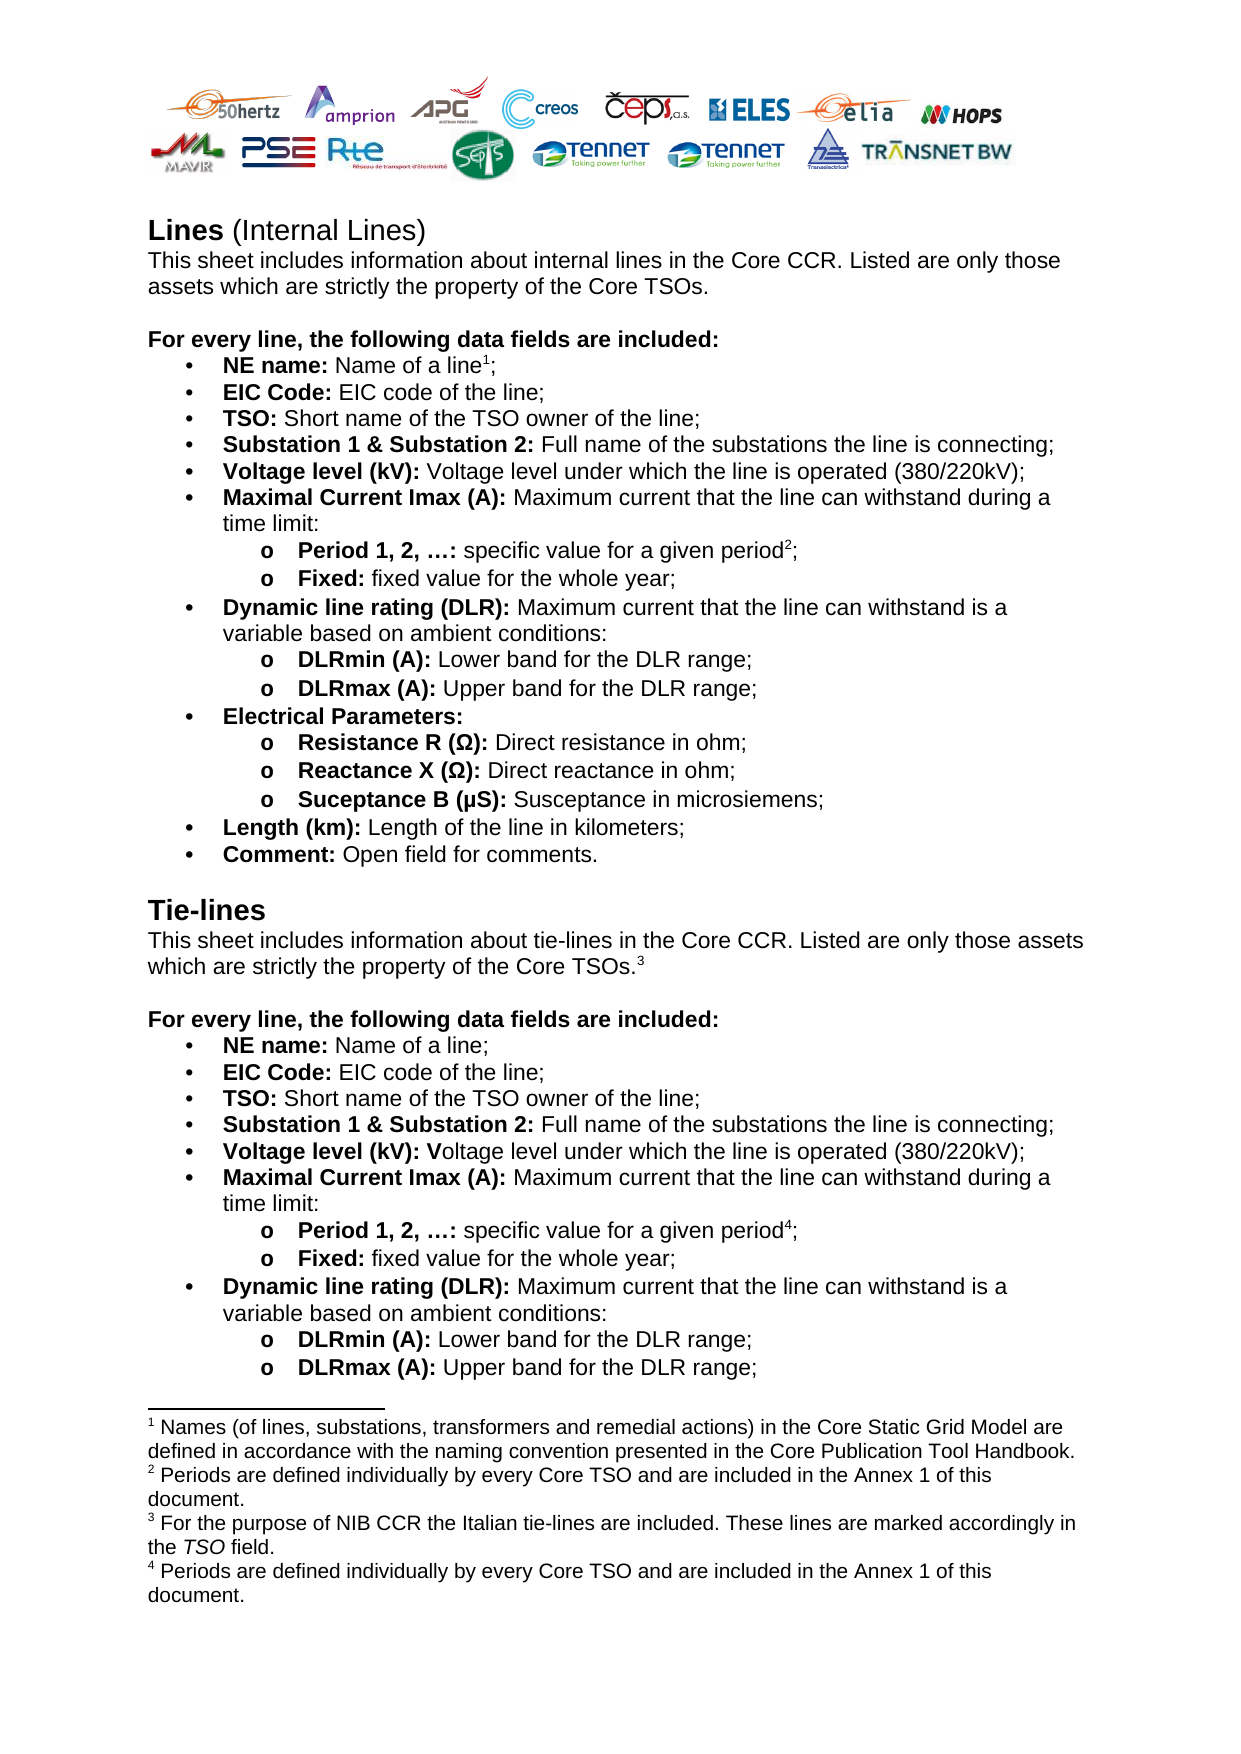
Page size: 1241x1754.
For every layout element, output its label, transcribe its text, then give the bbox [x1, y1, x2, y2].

picture [304, 85, 395, 125]
list TSO: Short name of the TSO owner of the line; [185, 1085, 1093, 1111]
list Voltage level (kV): Voltage level under which the line is operated (380/220kV); [185, 458, 1093, 484]
list NE name: Name of a line; [185, 1032, 1093, 1058]
list TSO: Short name of the TSO owner of the line; [185, 405, 1093, 431]
text This sheet includes information about tie-lines in the Core CCR. Listed are only those assets which are strictly the property of the Core TSOs. [148, 927, 1093, 979]
picture [667, 137, 788, 168]
list Reactance X (Ω): Direct reactance in ohm; [260, 757, 1093, 786]
text Lines (Internal Lines) [148, 213, 1093, 247]
list Dynamic line rating (DLR): Maximum current that the line can withstand is a variable based on ambient conditions: [185, 593, 1093, 646]
text For every line, the following data fields are included: [148, 1006, 1093, 1032]
list Resistance R (Ω): Direct resistance in ohm; [260, 729, 1093, 757]
picture [795, 90, 1020, 177]
picture [532, 136, 653, 167]
picture [166, 89, 292, 119]
list DLRmin (A): Lower band for the DLR range; [260, 646, 1093, 674]
list Period 1, 2, …: specific value for a given period; [260, 537, 1093, 565]
text For every line, the following data fields are included: [148, 326, 1093, 352]
list DLRmin (A): Lower band for the DLR range; [260, 1326, 1093, 1354]
list Length (km): Length of the line in kilometers; [185, 814, 1093, 841]
picture [240, 136, 319, 171]
list Fixed: fixed value for the whole year; [260, 565, 1093, 593]
picture [705, 94, 794, 125]
list EIC Code: EIC code of the line; [185, 1058, 1093, 1085]
list DLRmax (A): Upper band for the DLR range; [260, 1354, 1093, 1383]
list NE name: Name of a line; [185, 352, 1093, 379]
list Voltage level (kV): Voltage level under which the line is operated (380/220kV); [185, 1138, 1093, 1164]
picture [147, 130, 229, 175]
list Comment: Open field for comments. [185, 841, 1093, 867]
list DLRmax (A): Upper band for the DLR range; [260, 674, 1093, 703]
list Maximal Current Imax (A): Maximum current that the line can withstand during a time limit: [185, 1164, 1093, 1217]
picture [325, 73, 578, 187]
text This sheet includes information about internal lines in the Core CCR. Listed are only those assets which are strictly the property of the Core TSOs. [148, 247, 1093, 299]
text Tie-lines [148, 893, 1093, 927]
list Substation 1 & Substation 2: Full name of the substations the line is connecting; [185, 1111, 1093, 1138]
list Dynamic line rating (DLR): Maximum current that the line can withstand is a variable based on ambient conditions: [185, 1273, 1093, 1326]
list Electrical Parameters: [185, 703, 1093, 729]
list Fixed: fixed value for the whole year; [260, 1245, 1093, 1273]
list Substation 1 & Substation 2: Full name of the substations the line is connecting; [185, 431, 1093, 458]
list Period 1, 2, …: specific value for a given period; [260, 1217, 1093, 1245]
list EIC Code: EIC code of the line; [185, 379, 1093, 405]
picture [602, 89, 695, 129]
list Maximal Current Imax (A): Maximum current that the line can withstand during a time limit: [185, 484, 1093, 537]
list Suceptance B (µS): Susceptance in microsiemens; [260, 786, 1093, 814]
